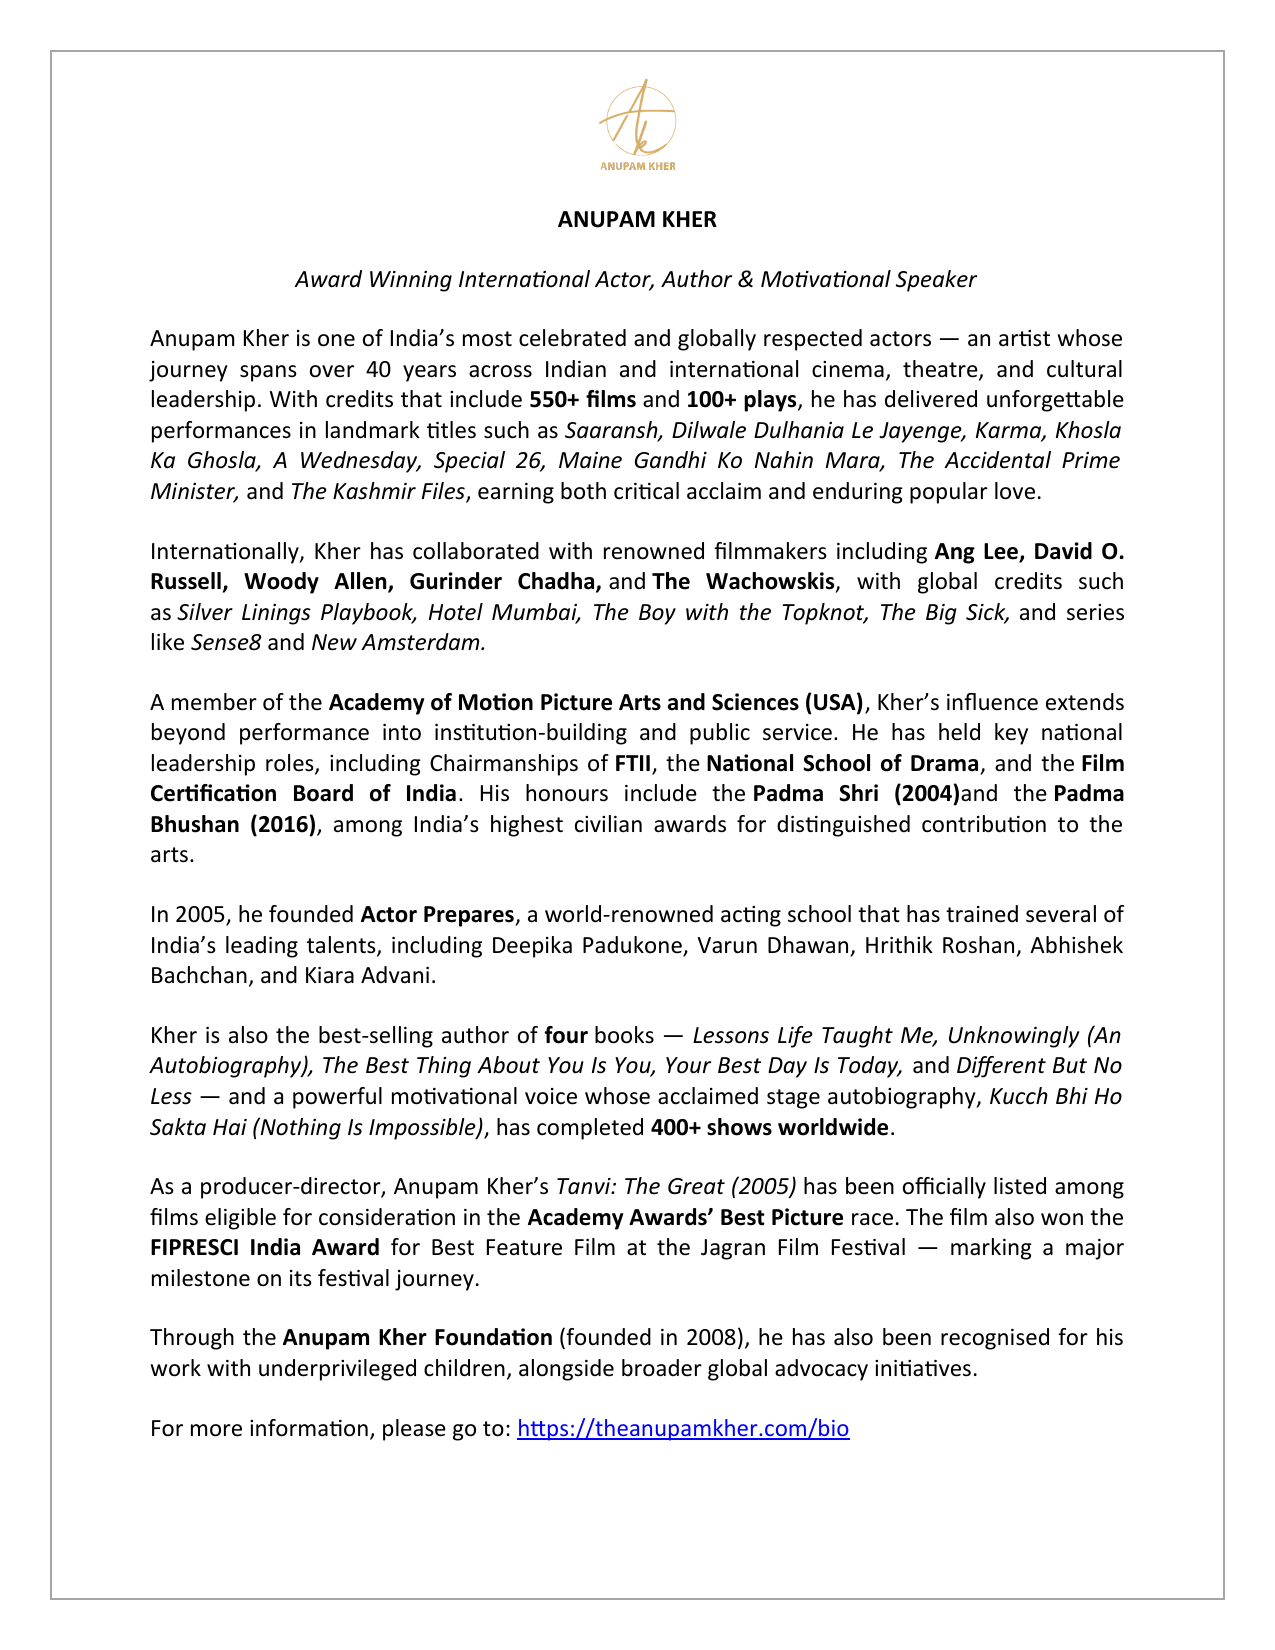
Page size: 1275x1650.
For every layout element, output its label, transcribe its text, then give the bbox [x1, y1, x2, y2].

text As a producer-director, Anupam Kher’s Tanvi: The Great (2005) has been officially listed among films eligible for consideration in the Academy Awards’ Best Picture race. The film also won the FIPRESCI India Award for Best Feature Film at the Jagran Film Festival — marking a major milestone on its festival journey. [150, 1171, 1125, 1293]
text A member of the Academy of Motion Picture Arts and Sciences (USA), Kher’s influence extends beyond performance into institution-building and public service. He has held key national leadership roles, including Chairmanships of FTII, the National School of Drama, and the Film Certification Board of India. His honours include the Padma Shri (2004)and the Padma Bhushan (2016), among India’s highest civilian awards for distinguished contribution to the arts. [150, 686, 1125, 869]
picture [597, 75, 678, 176]
text For more information, please go to: https://theanupamkher.com/bio [150, 1412, 1125, 1443]
text ANUPAM KHER [150, 203, 1125, 234]
text Award Winning International Actor, Author & Motivational Speaker [150, 263, 1125, 294]
text In 2005, he founded Actor Prepares, a world-renowned acting school that has trained several of India’s leading talents, including Deepika Padukone, Varun Dhawan, Hrithik Roshan, Abhishek Bachchan, and Kiara Advani. [150, 899, 1125, 990]
text Anupam Kher is one of India’s most celebrated and globally respected actors — an artist whose journey spans over 40 years across Indian and international cinema, theatre, and cultural leadership. With credits that include 550+ films and 100+ plays, he has delivered unforgettable performances in landmark titles such as Saaransh, Dilwale Dulhania Le Jayenge, Karma, Khosla Ka Ghosla, A Wednesday, Special 26, Maine Gandhi Ko Nahin Mara, The Accidental Prime Minister, and The Kashmir Files, earning both critical acclaim and enduring popular love. [150, 323, 1125, 506]
text Through the Anupam Kher Foundation (founded in 2008), he has also been recognised for his work with underprivileged children, alongside broader global advocacy initiatives. [150, 1322, 1125, 1383]
text Kher is also the best-selling author of four books — Lessons Life Taught Me, Unknowingly (An Autobiography), The Best Thing About You Is You, Your Best Day Is Today, and Different But No Less — and a powerful motivational voice whose acclaimed stage autobiography, Kucch Bhi Ho Sakta Hai (Nothing Is Impossible), has completed 400+ shows worldwide. [150, 1019, 1125, 1142]
text Internationally, Kher has collaborated with renowned filmmakers including Ang Lee, David O. Russell, Woody Allen, Gurinder Chadha, and The Wachowskis, with global credits such as Silver Linings Playbook, Hotel Mumbai, The Boy with the Topknot, The Big Sick, and series like Sense8 and New Amsterdam. [150, 535, 1125, 657]
